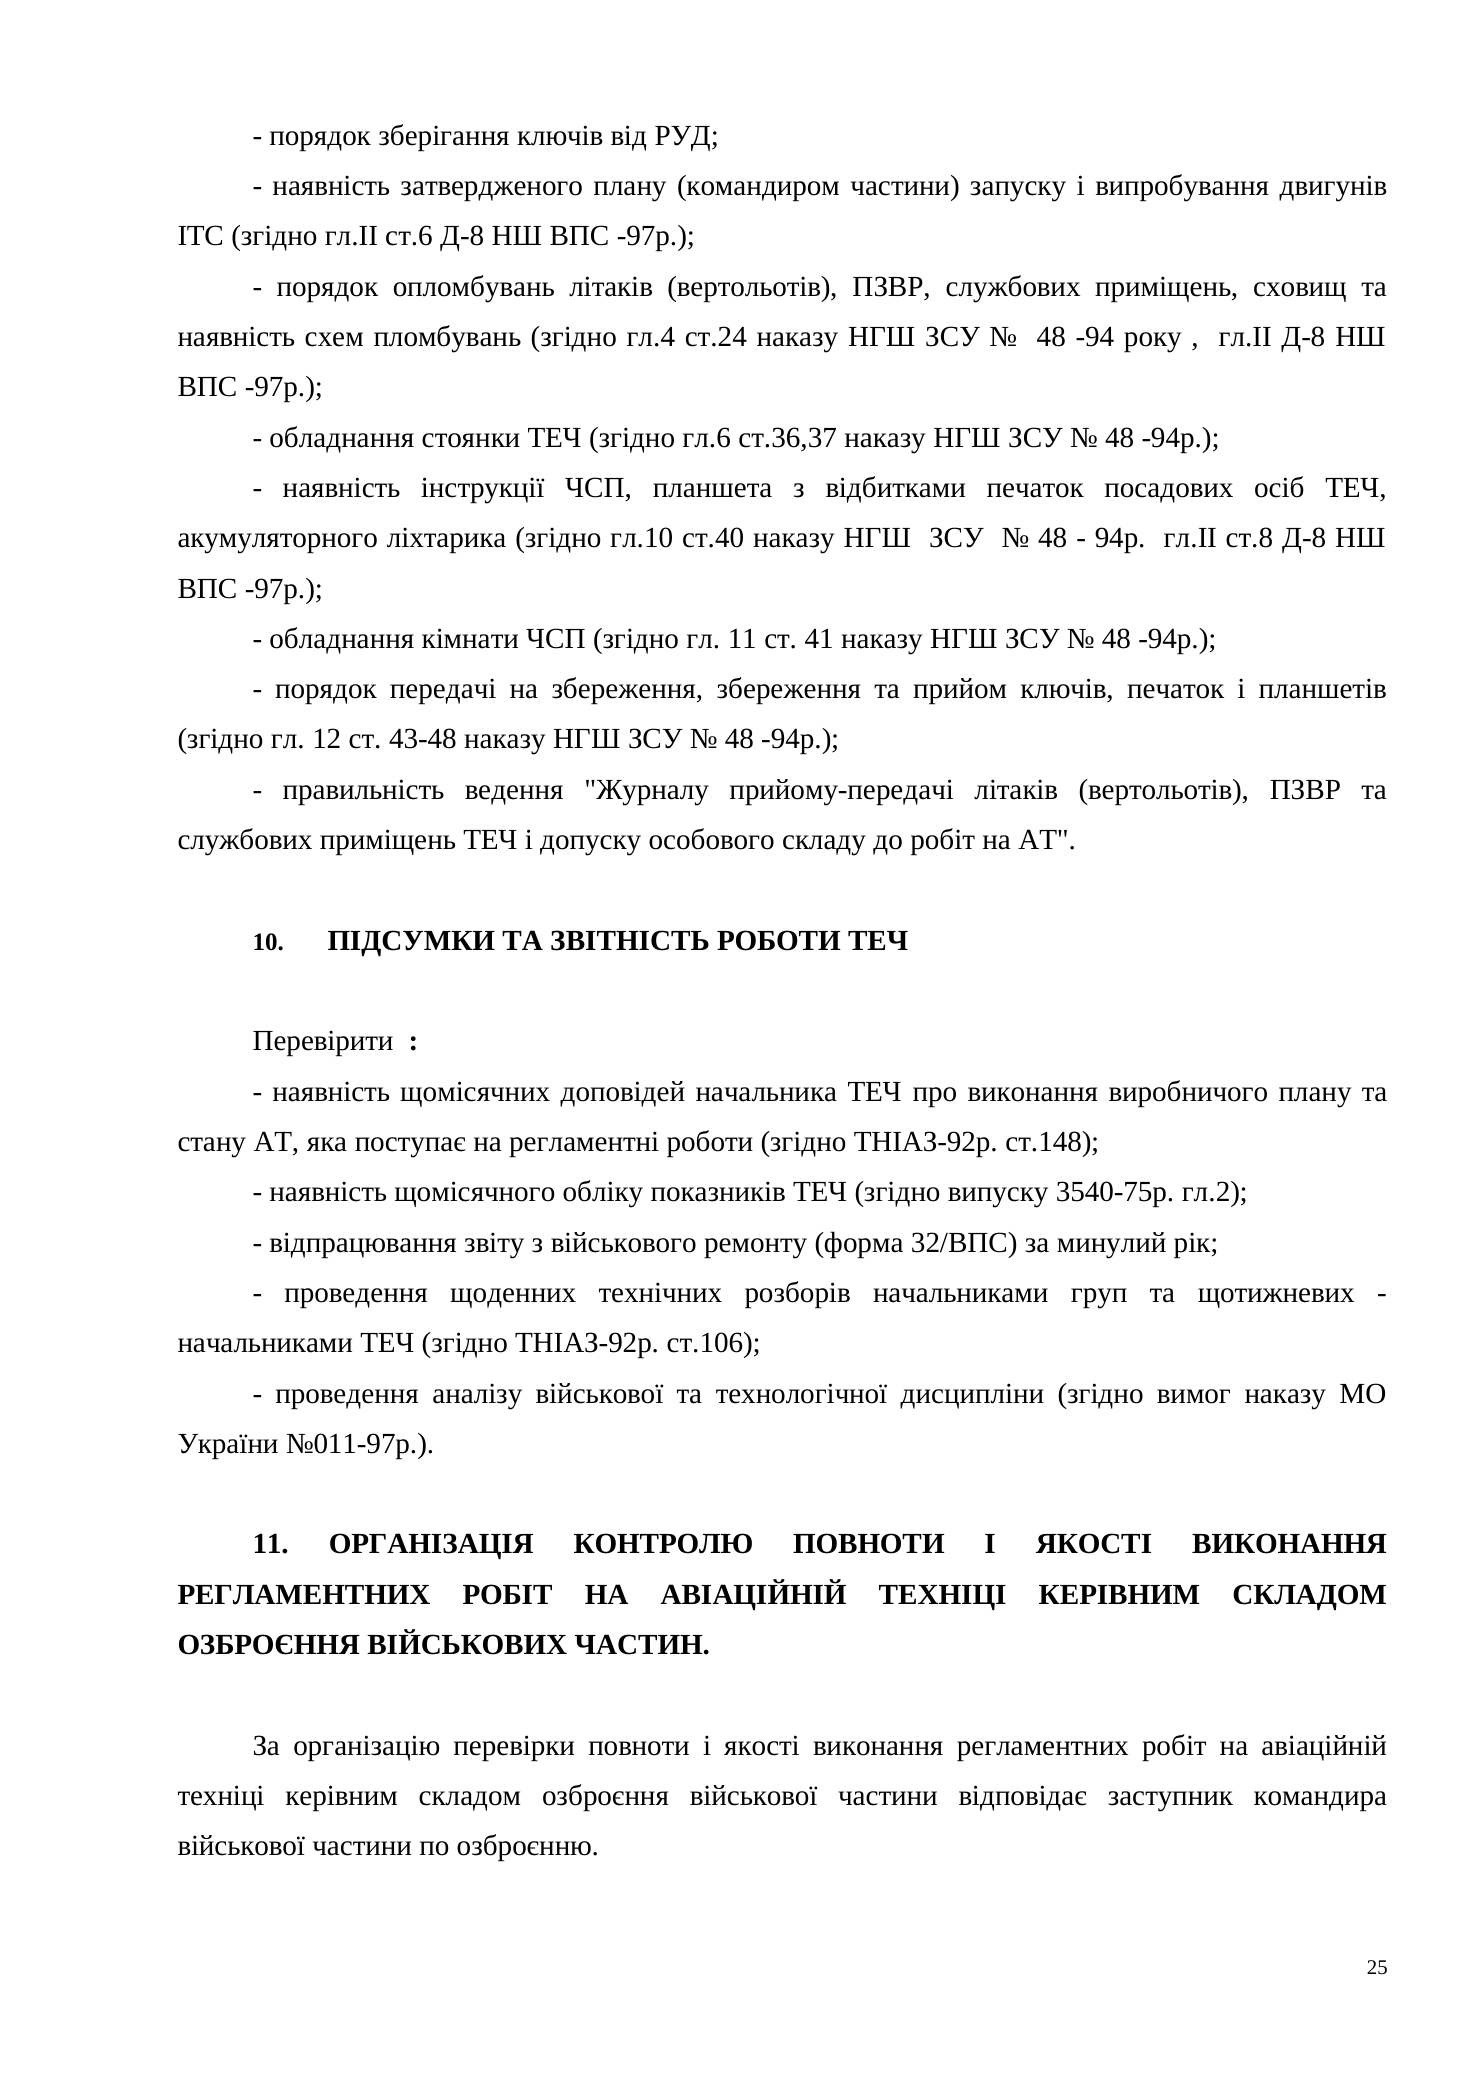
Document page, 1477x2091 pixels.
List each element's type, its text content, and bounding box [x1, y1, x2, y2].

text - проведення щоденних технічних розборів начальниками груп та щотижневих - начальниками ТЕЧ (згідно ТНІАЗ-92р. ст.106); [177, 1275, 1388, 1359]
text - порядок опломбувань літаків (вертольотів), ПЗВР, службових приміщень, сховищ та наявність схем пломбувань (згідно гл.4 ст.24 наказу НГШ ЗСУ № 48 -94 року , гл.ІІ Д-8 НШ ВПС -97р.); [177, 269, 1388, 403]
text - обладнання кімнати ЧСП (згідно гл. 11 ст. 41 наказу НГШ ЗСУ № 48 -94р.); [177, 621, 1388, 655]
text - наявність затвердженого плану (командиром частини) запуску і випробування двигунів ІТС (згідно гл.ІІ ст.6 Д-8 НШ ВПС -97р.); [177, 168, 1388, 252]
text - проведення аналізу військової та технологічної дисципліни (згідно вимог наказу МО України №011-97р.). [177, 1376, 1388, 1460]
text - наявність інструкції ЧСП, планшета з відбитками печаток посадових осіб ТЕЧ, акумуляторного ліхтарика (згідно гл.10 ст.40 наказу НГШ ЗСУ № 48 - 94р. гл.ІІ ст.8 Д-8 НШ ВПС -97р.); [177, 470, 1388, 604]
text - наявність щомісячного обліку показників ТЕЧ (згідно випуску 3540-75р. гл.2); [177, 1175, 1388, 1208]
text Перевірити : [177, 1024, 1388, 1057]
text - наявність щомісячних доповідей начальника ТЕЧ про виконання виробничого плану та стану АТ, яка поступає на регламентні роботи (згідно ТНІАЗ-92р. ст.148); [177, 1074, 1388, 1158]
text За організацію перевірки повноти і якості виконання регламентних робіт на авіаційній техніці керівним складом озброєння військової частини відповідає заступник командира військової частини по озброєнню. [177, 1728, 1388, 1862]
text - порядок передачі на збереження, збереження та прийом ключів, печаток і планшетів (згідно гл. 12 ст. 43-48 наказу НГШ ЗСУ № 48 -94р.); [177, 672, 1388, 755]
text - обладнання стоянки ТЕЧ (згідно гл.6 ст.36,37 наказу НГШ ЗСУ № 48 -94р.); [177, 420, 1388, 453]
list ПІДСУМКИ ТА ЗВІТНІСТЬ РОБОТИ ТЕЧ [177, 923, 1388, 957]
text - порядок зберігання ключів від РУД; [177, 118, 1388, 152]
text - правильність ведення "Журналу прийому-передачі літаків (вертольотів), ПЗВР та службових приміщень ТЕЧ і допуску особового складу до робіт на АТ". [177, 772, 1388, 856]
text - відпрацювання звіту з військового ремонту (форма 32/ВПС) за минулий рік; [177, 1225, 1388, 1258]
text 11. ОРГАНІЗАЦІЯ КОНТРОЛЮ ПОВНОТИ І ЯКОСТІ ВИКОНАННЯ РЕГЛАМЕНТНИХ РОБІТ НА АВІАЦІЙНІЙ ТЕХНІЦІ КЕРІВНИМ СКЛАДОМ ОЗБРОЄННЯ ВІЙСЬКОВИХ ЧАСТИН. [177, 1527, 1388, 1661]
